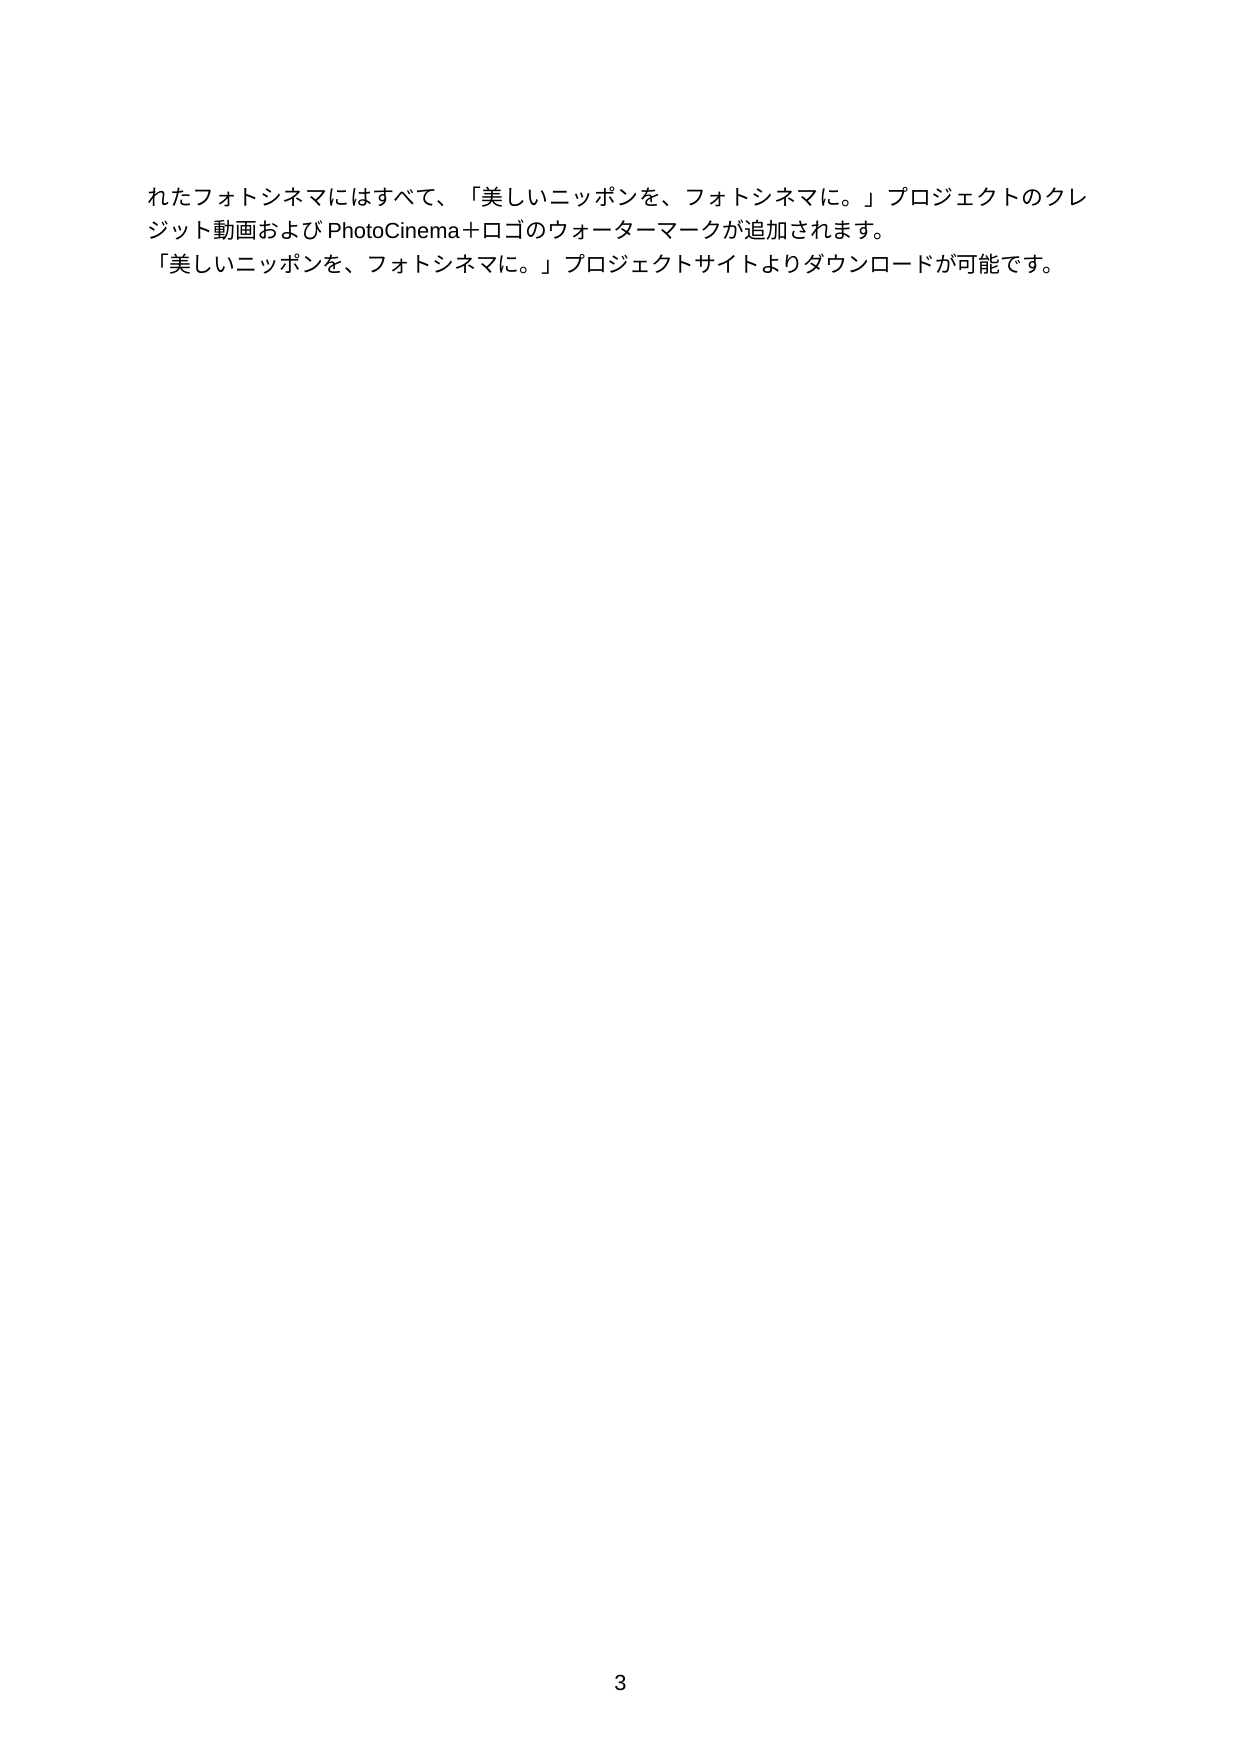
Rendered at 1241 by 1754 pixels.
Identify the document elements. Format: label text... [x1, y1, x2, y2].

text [148, 179, 1092, 246]
text 「美しいニッポンを、フォトシネマに。」プロジェクトサイトよりダウンロードが可能です。 [148, 246, 1092, 279]
